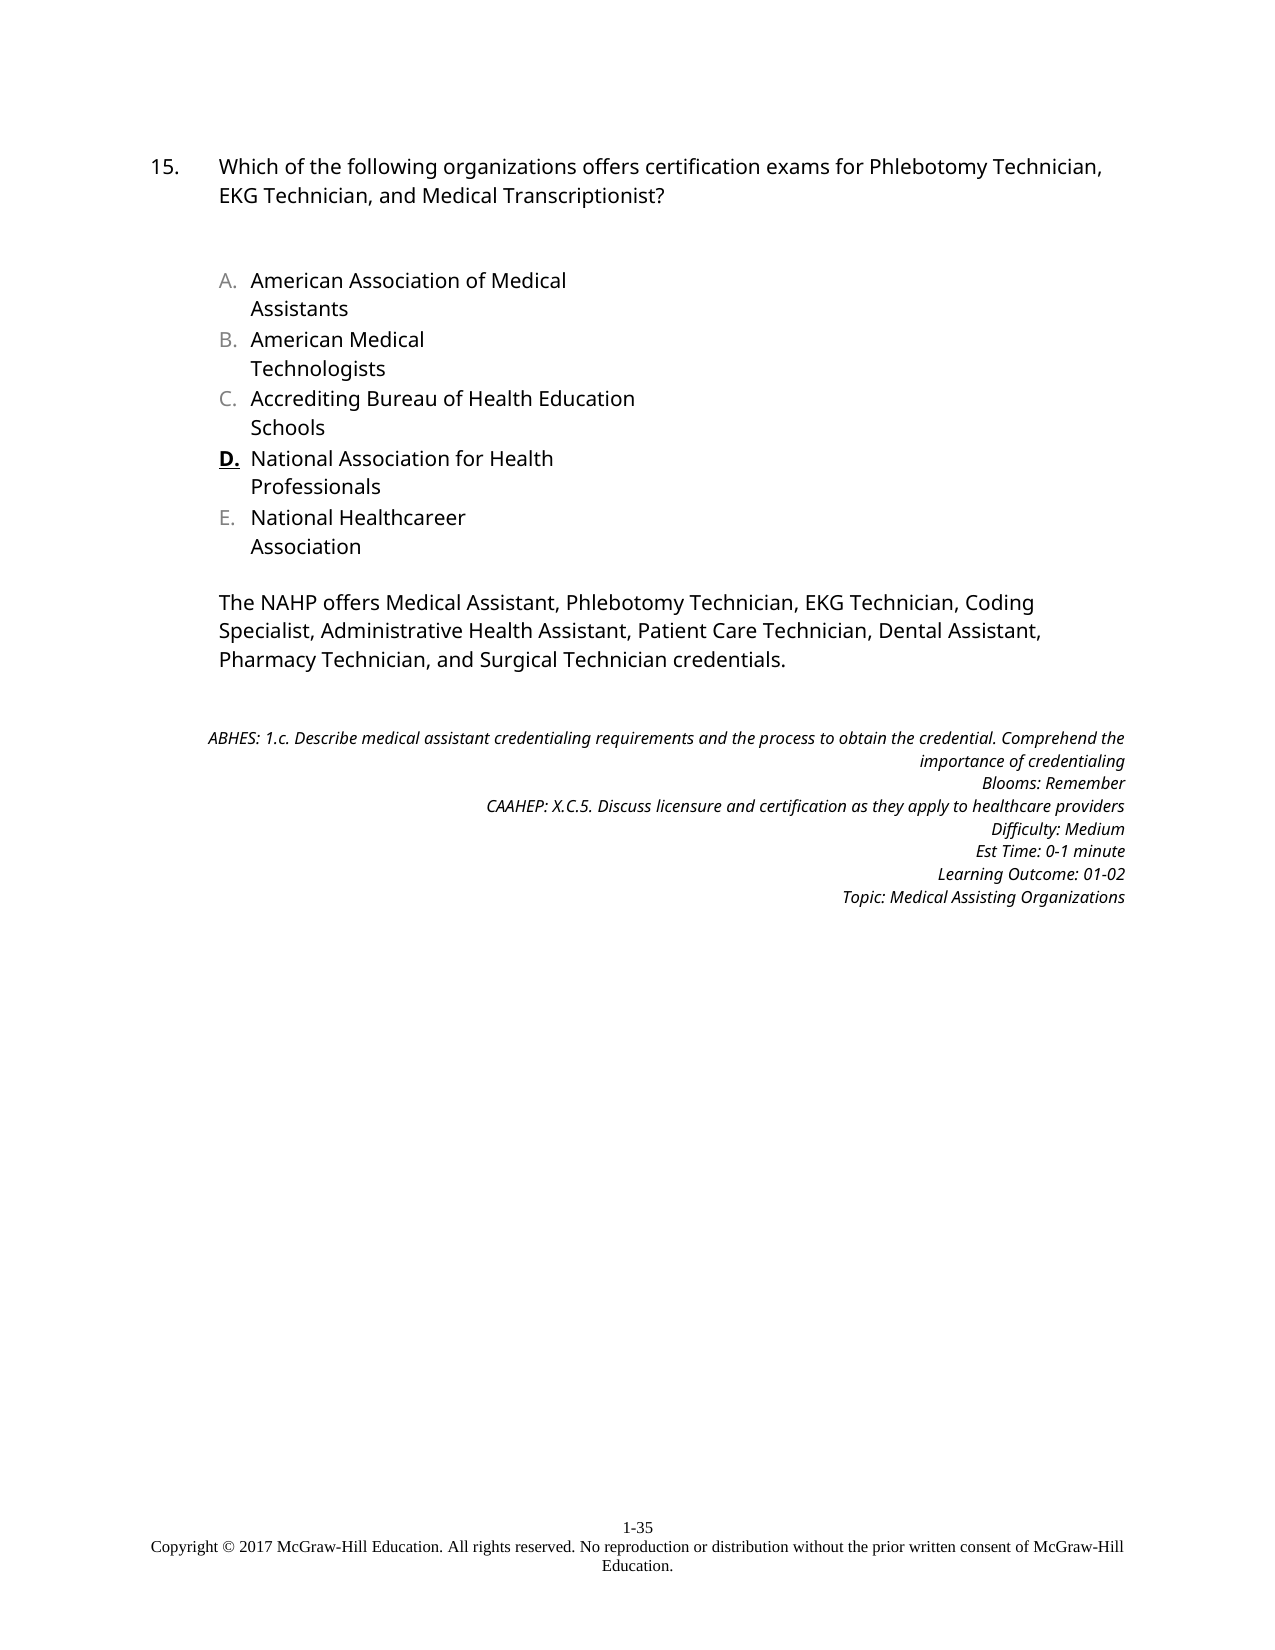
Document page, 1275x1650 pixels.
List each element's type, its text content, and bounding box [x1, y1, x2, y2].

table_header ABHES: 1.c. Describe medical assistant credentialing requirements and the process to obtain the credential. Comprehend the importance of credentialing Blooms: Remember CAAHEP: X.C.5. Discuss licensure and certification as they apply to healthcare providers Difficulty: Medium Est Time: 0-1 minute Learning Outcome: 01-02 Topic: Medical Assisting Organizations [150, 726, 1125, 936]
table_header 15. [150, 153, 218, 701]
table_header Which of the following organizations offers certification exams for Phlebotomy Technician, EKG Technician, and Medical Transcriptionist? The NAHP offers Medical Assistant, Phlebotomy Technician, EKG Technician, Coding Specialist, Administrative Health Assistant, Patient Care Technician, Dental Assistant, Pharmacy Technician, and Surgical Technician credentials. [219, 153, 1125, 701]
